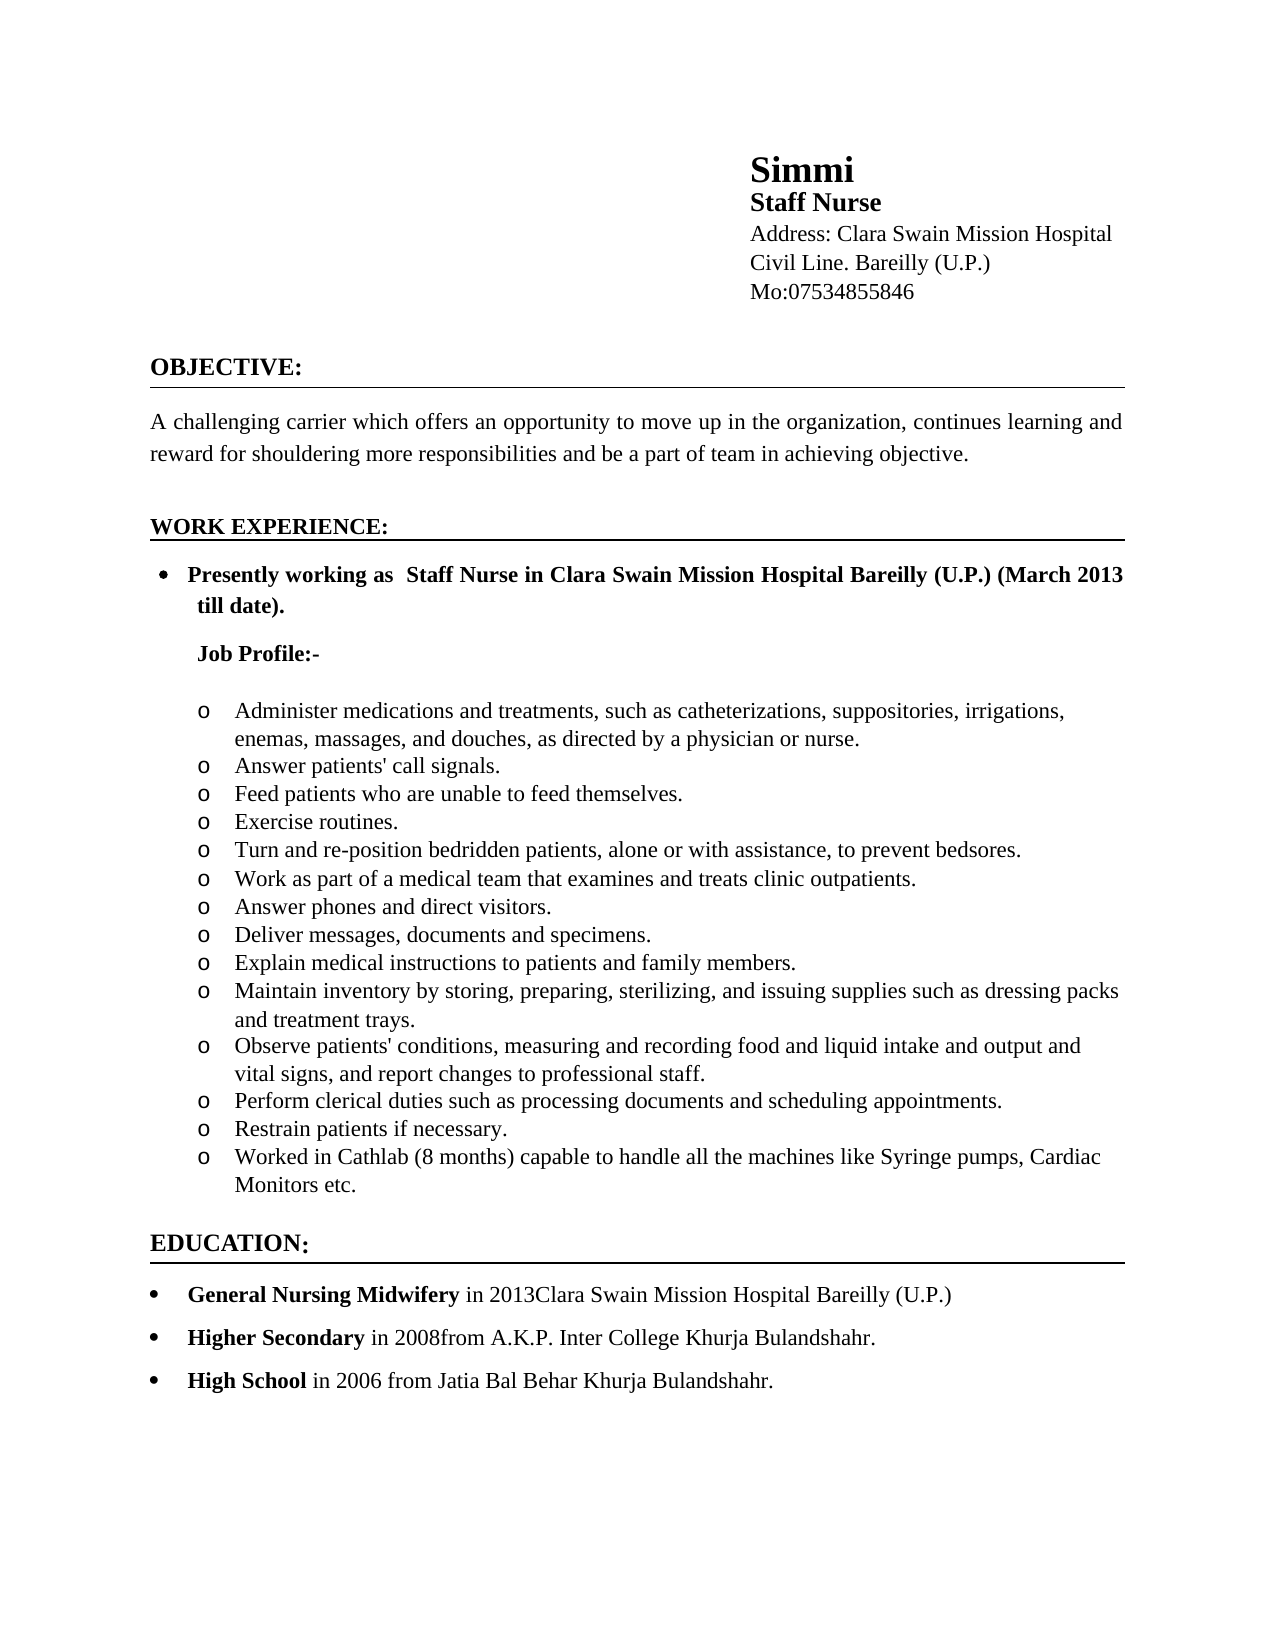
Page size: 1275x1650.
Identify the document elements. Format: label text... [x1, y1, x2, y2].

text Staff Nurse [675, 188, 1125, 218]
list Worked in Cathlab (8 months) capable to handle all the machines like Syringe pumps, Cardiac Monitors etc. [197, 1143, 1125, 1198]
text Job Profile:- [197, 637, 1125, 668]
text Simmi [150, 159, 1125, 188]
list Perform clerical duties such as processing documents and scheduling appointments. [197, 1087, 1125, 1115]
list Work as part of a medical team that examines and treats clinic outpatients. [197, 865, 1125, 893]
list Exercise routines. [197, 808, 1125, 836]
list Administer medications and treatments, such as catheterizations, suppositories, irrigations, enemas, massages, and douches, as directed by a physician or nurse. [197, 697, 1125, 752]
list Presently working as Staff Nurse in Clara Swain Mission Hospital Bareilly (U.P.) (March 2013 till date). [159, 558, 1125, 620]
text OBJECTIVE: [150, 351, 1125, 387]
list Restrain patients if necessary. [197, 1115, 1125, 1143]
list Deliver messages, documents and specimens. [197, 921, 1125, 949]
list Higher Secondary in 2008from A.K.P. Inter College Khurja Bulandshahr. [150, 1324, 1125, 1350]
text WORK EXPERIENCE: [150, 513, 1125, 539]
text A challenging carrier which offers an opportunity to move up in the organization, continues learning and reward for shouldering more responsibilities and be a part of team in achieving objective. [150, 405, 1125, 467]
list Maintain inventory by storing, preparing, sterilizing, and issuing supplies such as dressing packs and treatment trays. [197, 978, 1125, 1032]
text EDUCATION: [150, 1227, 1125, 1262]
text Address: Clara Swain Mission Hospital [150, 218, 1125, 247]
list Explain medical instructions to patients and family members. [197, 949, 1125, 978]
list Answer phones and direct visitors. [197, 893, 1125, 921]
list Feed patients who are unable to feed themselves. [197, 780, 1125, 808]
list High School in 2006 from Jatia Bal Behar Khurja Bulandshahr. [150, 1367, 1125, 1393]
list Turn and re-position bedridden patients, alone or with assistance, to prevent bedsores. [197, 836, 1125, 865]
text Civil Line. Bareilly (U.P.) [150, 247, 1125, 276]
list Observe patients' conditions, measuring and recording food and liquid intake and output and vital signs, and report changes to professional staff. [197, 1032, 1125, 1087]
list Answer patients' call signals. [197, 752, 1125, 780]
list General Nursing Midwifery in 2013Clara Swain Mission Hospital Bareilly (U.P.) [150, 1281, 1125, 1307]
text Mo:07534855846 [150, 276, 1125, 334]
